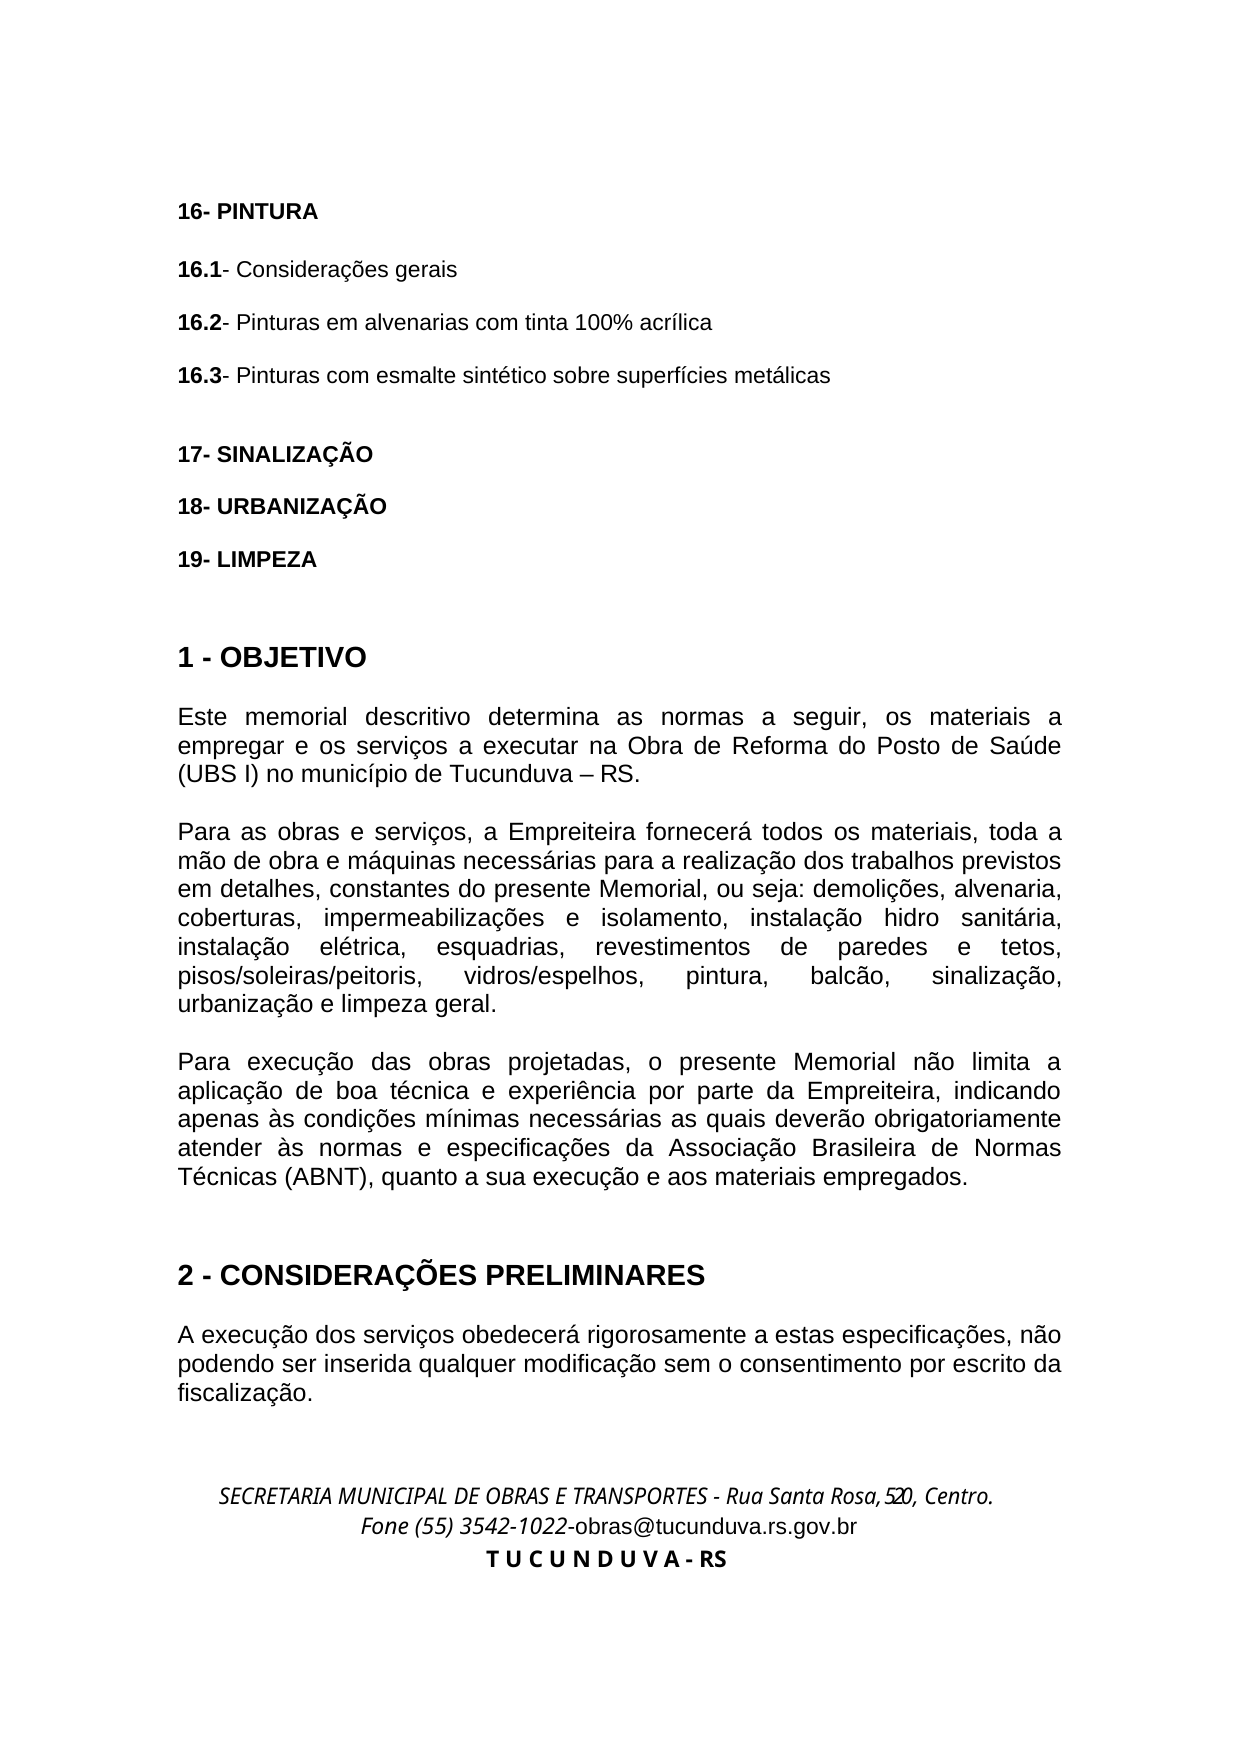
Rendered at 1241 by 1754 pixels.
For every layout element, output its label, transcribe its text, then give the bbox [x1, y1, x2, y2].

text 16.1- Considerações gerais [177, 256, 1082, 283]
text Para execução das obras projetadas, o presente Memorial não limita a aplicação de boa técnica e experiência por parte da Empreiteira, indicando apenas às condições mínimas necessárias as quais deverão obrigatoriamente atender às normas e especificações da Associação Brasileira de Normas Técnicas (ABNT), quanto a sua execução e aos materiais empregados. [177, 1047, 1063, 1191]
text Este memorial descritivo determina as normas a seguir, os materiais a empregar e os serviços a executar na Obra de Reforma do Posto de Saúde (UBS I) no município de Tucunduva – RS. [177, 702, 1063, 788]
text 16.2- Pinturas em alvenarias com tinta 100% acrílica [177, 309, 1082, 335]
text Para as obras e serviços, a Empreiteira fornecerá todos os materiais, toda a mão de obra e máquinas necessárias para a realização dos trabalhos previstos em detalhes, constantes do presente Memorial, ou seja: demolições, alvenaria, coberturas, impermeabilizações e isolamento, instalação hidro sanitária, instalação elétrica, esquadrias, revestimentos de paredes e tetos, pisos/soleiras/peitoris, vidros/espelhos, pintura, balcão, sinalização, urbanização e limpeza geral. [177, 817, 1064, 1018]
text 16.3- Pinturas com esmalte sintético sobre superfícies metálicas [177, 362, 1082, 388]
text 17- SINALIZAÇÃO [177, 441, 1082, 467]
text 18- URBANIZAÇÃO [177, 493, 1082, 519]
text 16- PINTURA [177, 198, 1082, 224]
text A execução dos serviços obedecerá rigorosamente a estas especificações, não podendo ser inserida qualquer modificação sem o consentimento por escrito da fiscalização. [177, 1320, 1063, 1407]
subtitle - OBJETIVO [177, 639, 1082, 673]
subtitle - CONSIDERAÇÕES PRELIMINARES [177, 1258, 1082, 1292]
text 19- LIMPEZA [177, 546, 1082, 572]
